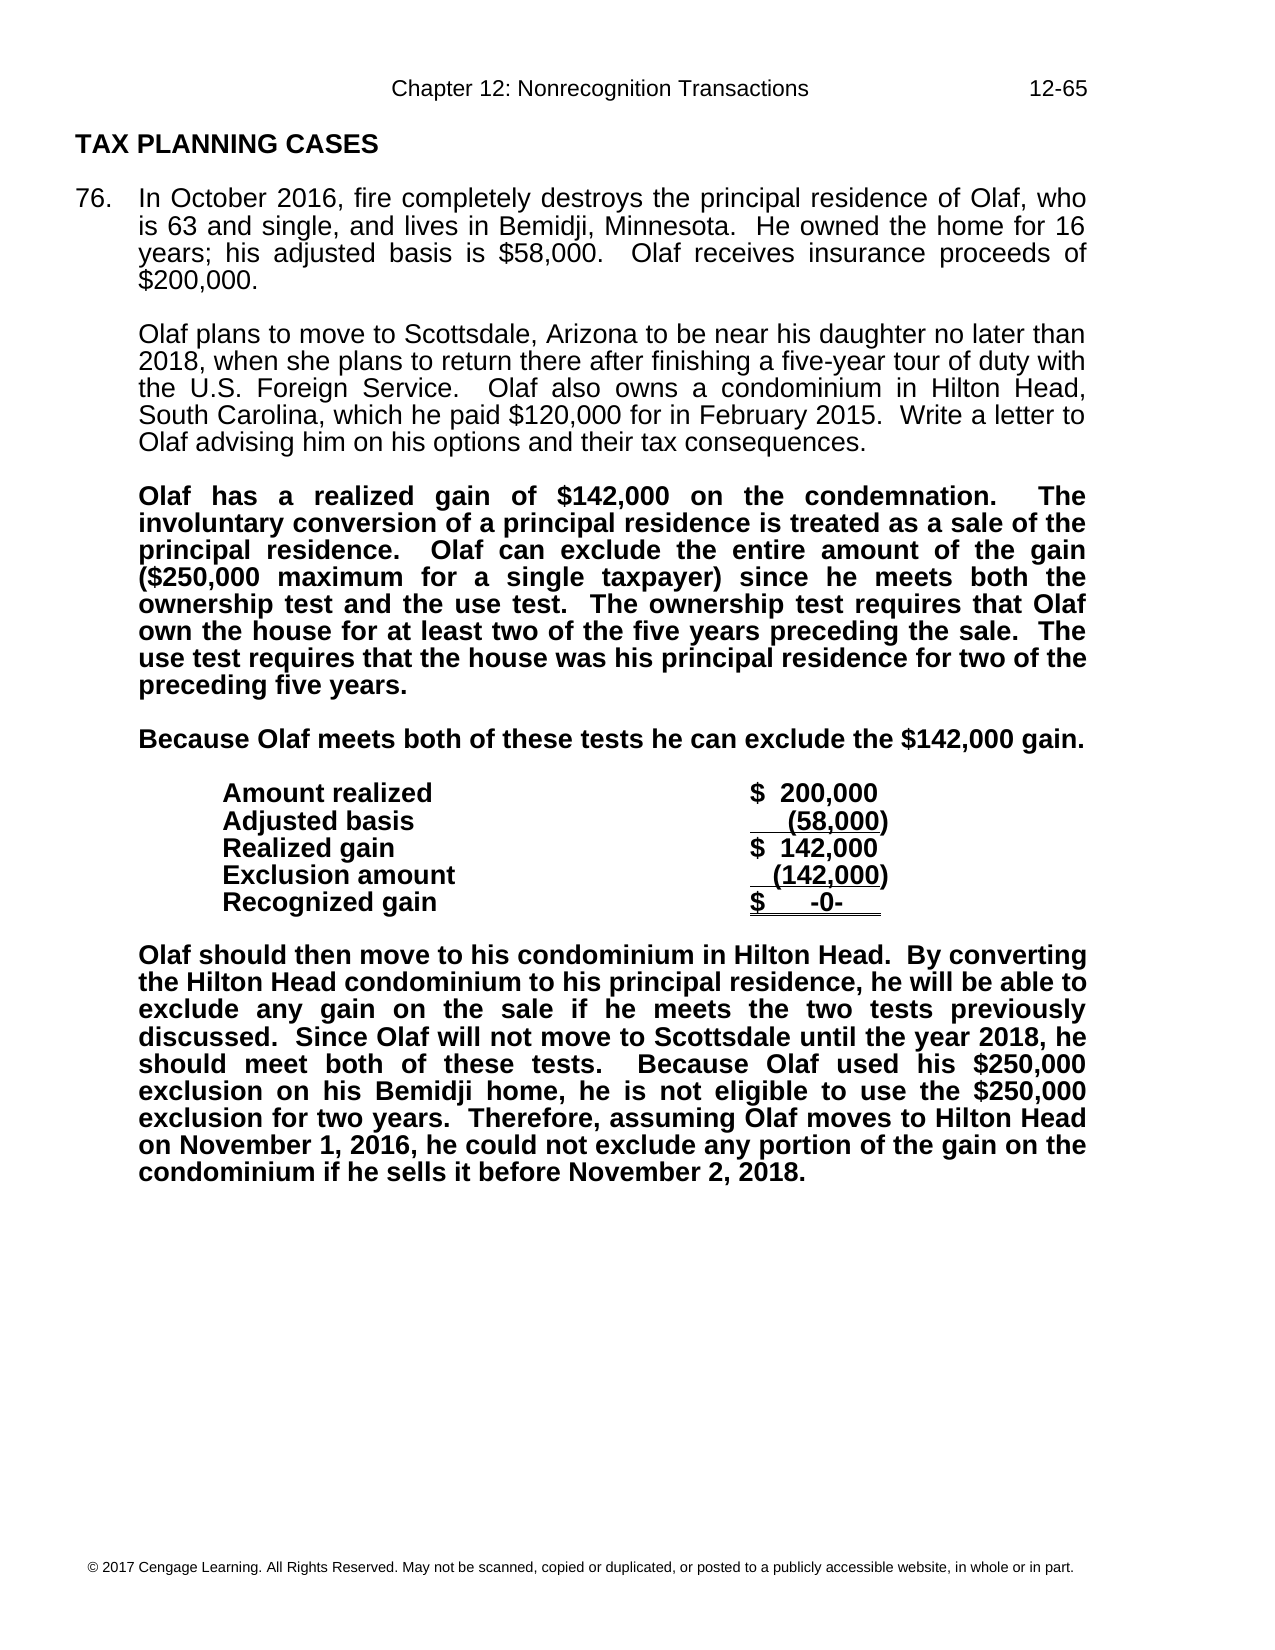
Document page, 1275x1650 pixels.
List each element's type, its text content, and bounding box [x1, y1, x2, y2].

text TAX PLANNING CASES [75, 132, 1087, 159]
text Olaf should then move to his condominium in Hilton Head. By converting the Hilton Head condominium to his principal residence, he will be able to exclude any gain on the sale if he meets the two tests previously discussed. Since Olaf will not move to Scottsdale until the year 2018, he should meet both of these tests. Because Olaf used his $250,000 exclusion on his Bemidji home, he is not eligible to use the $250,000 exclusion for two years. Therefore, assuming Olaf moves to Hilton Head on November 1, 2016, he could not exclude any portion of the gain on the condominium if he sells it before November 2, 2018. [75, 943, 1087, 1187]
text Adjusted basis (58,000) [222, 808, 1087, 835]
text Recognized gain $ -0- [222, 889, 1087, 917]
text Realized gain $ 142,000 [222, 835, 1087, 862]
text Exclusion amount (142,000) [222, 862, 1087, 889]
text Olaf plans to move to Scottsdale, Arizona to be near his daughter no later than 2018, when she plans to return there after finishing a five-year tour of duty with the U.S. Foreign Service. Olaf also owns a condominium in Hilton Head, South Carolina, which he paid $120,000 for in February 2015. Write a letter to Olaf advising him on his options and their tax consequences. [75, 322, 1087, 457]
text 76. In October 2016, fire completely destroys the principal residence of Olaf, who is 63 and single, and lives in Bemidji, Minnesota. He owned the home for 16 years; his adjusted basis is $58,000. Olaf receives insurance proceeds of $200,000. [75, 186, 1087, 294]
text Olaf has a realized gain of $142,000 on the condemnation. The involuntary conversion of a principal residence is treated as a sale of the principal residence. Olaf can exclude the entire amount of the gain ($250,000 maximum for a single taxpayer) since he meets both the ownership test and the use test. The ownership test requires that Olaf own the house for at least two of the five years preceding the sale. The use test requires that the house was his principal residence for two of the preceding five years. [75, 483, 1087, 700]
text Amount realized $ 200,000 [222, 781, 1087, 808]
text Because Olaf meets both of these tests he can exclude the $142,000 gain. [75, 727, 1087, 754]
